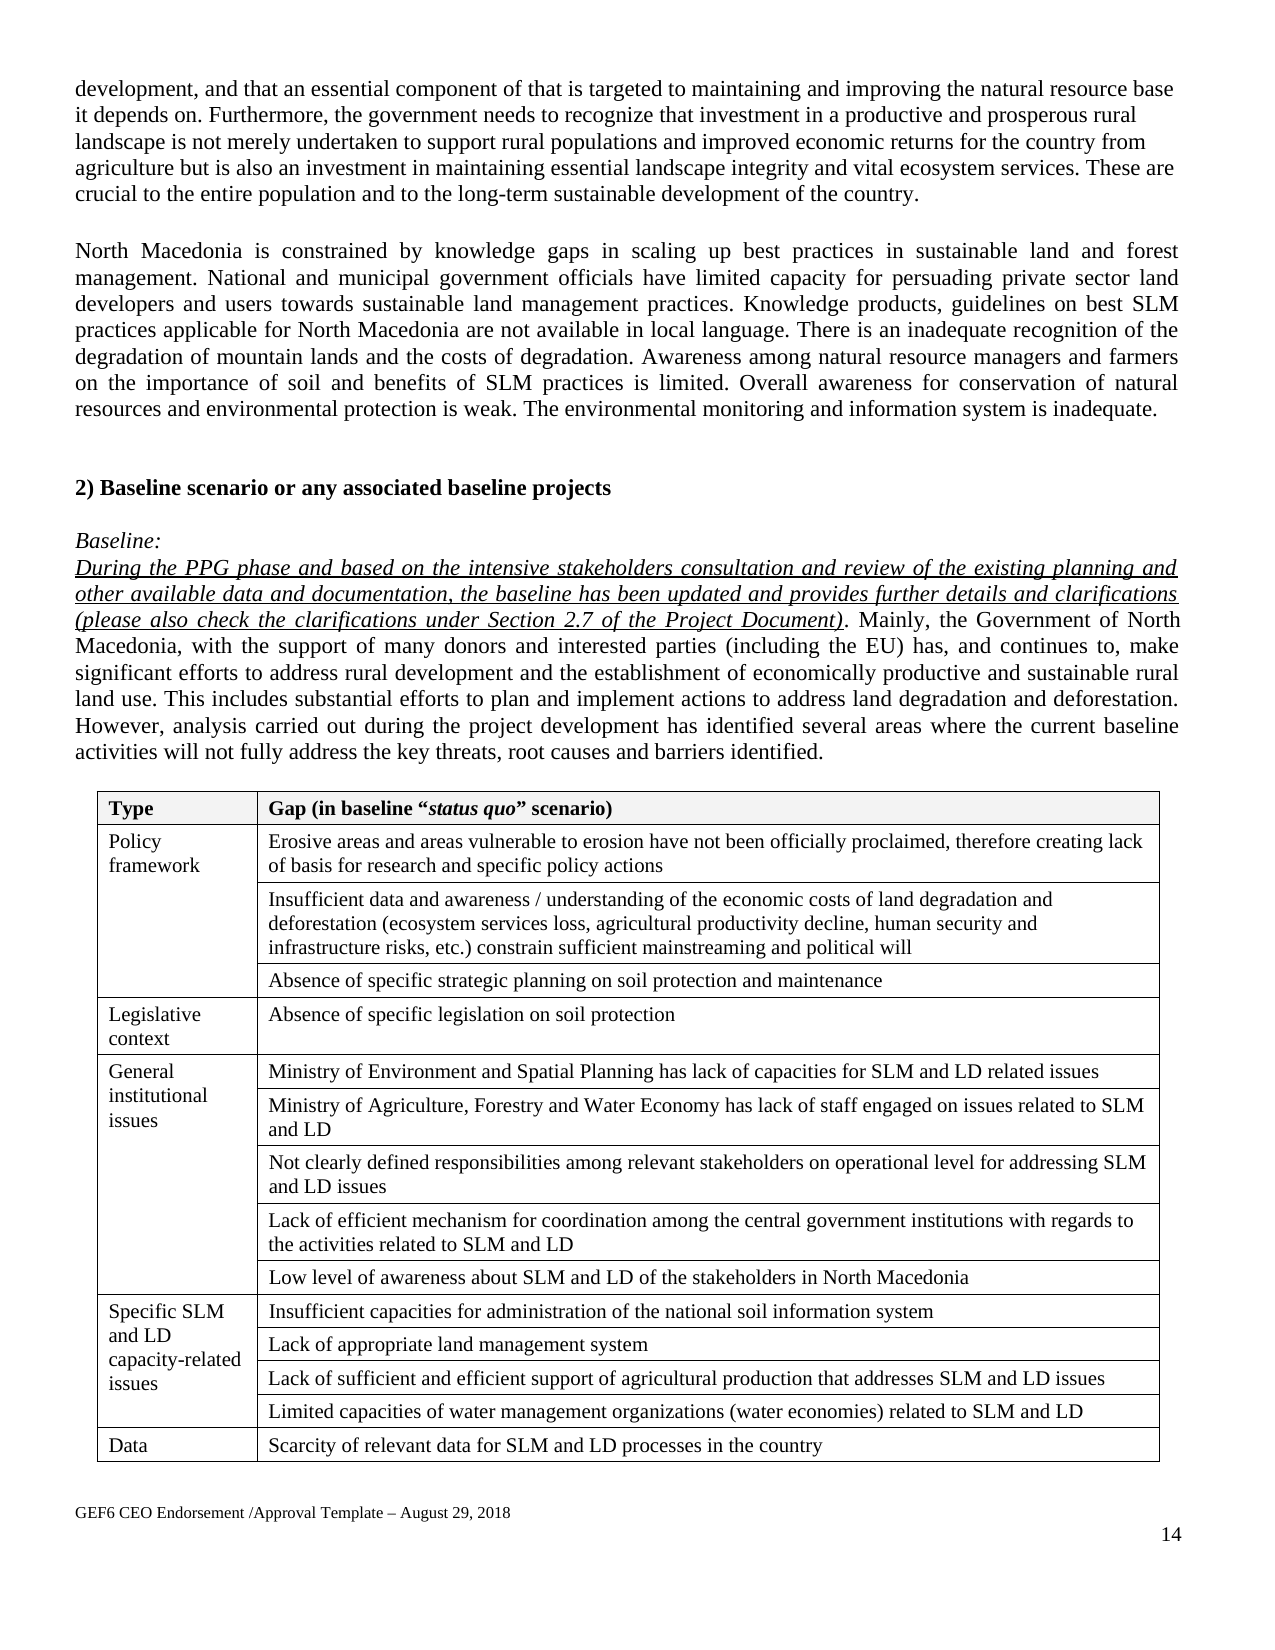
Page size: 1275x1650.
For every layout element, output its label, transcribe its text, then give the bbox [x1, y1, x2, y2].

table_cell Lack of efficient mechanism for coordination among the central government institutions with regards to the activities related to SLM and LD [258, 1204, 1159, 1260]
table_cell Specific SLM and LD capacity-related issues [98, 1295, 257, 1427]
table_cell Ministry of Environment and Spatial Planning has lack of capacities for SLM and LD related issues [258, 1055, 1159, 1088]
table_cell Not clearly defined responsibilities among relevant stakeholders on operational level for addressing SLM and LD issues [258, 1146, 1159, 1203]
table_cell Policy framework [98, 825, 257, 997]
table_cell Erosive areas and areas vulnerable to erosion have not been officially proclaimed, therefore creating lack of basis for research and specific policy actions [258, 825, 1159, 882]
table_cell Lack of sufficient and efficient support of agricultural production that addresses SLM and LD issues [258, 1361, 1159, 1394]
table_cell Data [98, 1428, 257, 1461]
text North Macedonia is constrained by knowledge gaps in scaling up best practices in sustainable land and forest management. National and municipal government officials have limited capacity for persuading private sector land developers and users towards sustainable land management practices. Knowledge products, guidelines on best SLM practices applicable for North Macedonia are not available in local language. There is an inadequate recognition of the degradation of mountain lands and the costs of degradation. Awareness among natural resource managers and farmers on the importance of soil and benefits of SLM practices is limited. Overall awareness for conservation of natural resources and environmental protection is weak. The environmental monitoring and information system is inadequate. [75, 237, 1181, 422]
table_cell Limited capacities of water management organizations (water economies) related to SLM and LD [258, 1395, 1159, 1427]
text Baseline: [75, 527, 1181, 553]
table_cell Scarcity of relevant data for SLM and LD processes in the country [258, 1428, 1159, 1461]
table_cell Insufficient capacities for administration of the national soil information system [258, 1295, 1159, 1327]
table_cell Legislative context [98, 998, 257, 1054]
table_cell General institutional issues [98, 1055, 257, 1293]
table_cell Absence of specific legislation on soil protection [258, 998, 1159, 1054]
table_cell Lack of appropriate land management system [258, 1328, 1159, 1360]
table_cell Ministry of Agriculture, Forestry and Water Economy has lack of staff engaged on issues related to SLM and LD [258, 1089, 1159, 1145]
table_cell Absence of specific strategic planning on soil protection and maintenance [258, 964, 1159, 997]
table_cell Insufficient data and awareness / understanding of the economic costs of land degradation and deforestation (ecosystem services loss, agricultural productivity decline, human security and infrastructure risks, etc.) constrain sufficient mainstreaming and political will [258, 883, 1159, 963]
table_header Type [98, 792, 257, 824]
table_header Gap (in baseline “status quo” scenario) [258, 792, 1159, 824]
table_cell Low level of awareness about SLM and LD of the stakeholders in North Macedonia [258, 1261, 1159, 1293]
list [75, 75, 1181, 207]
text During the PPG phase and based on the intensive stakeholders consultation and review of the existing planning and other available data and documentation, the baseline has been updated and provides further details and clarifications (please also check the clarifications under Section 2.7 of the Project Document). Mainly, the Government of North Macedonia, with the support of many donors and interested parties (including the EU) has, and continues to, make significant efforts to address rural development and the establishment of economically productive and sustainable rural land use. This includes substantial efforts to plan and implement actions to address land degradation and deforestation. However, analysis carried out during the project development has identified several areas where the current baseline activities will not fully address the key threats, root causes and barriers identified. [75, 553, 1181, 764]
text 2) Baseline scenario or any associated baseline projects [75, 474, 1181, 501]
